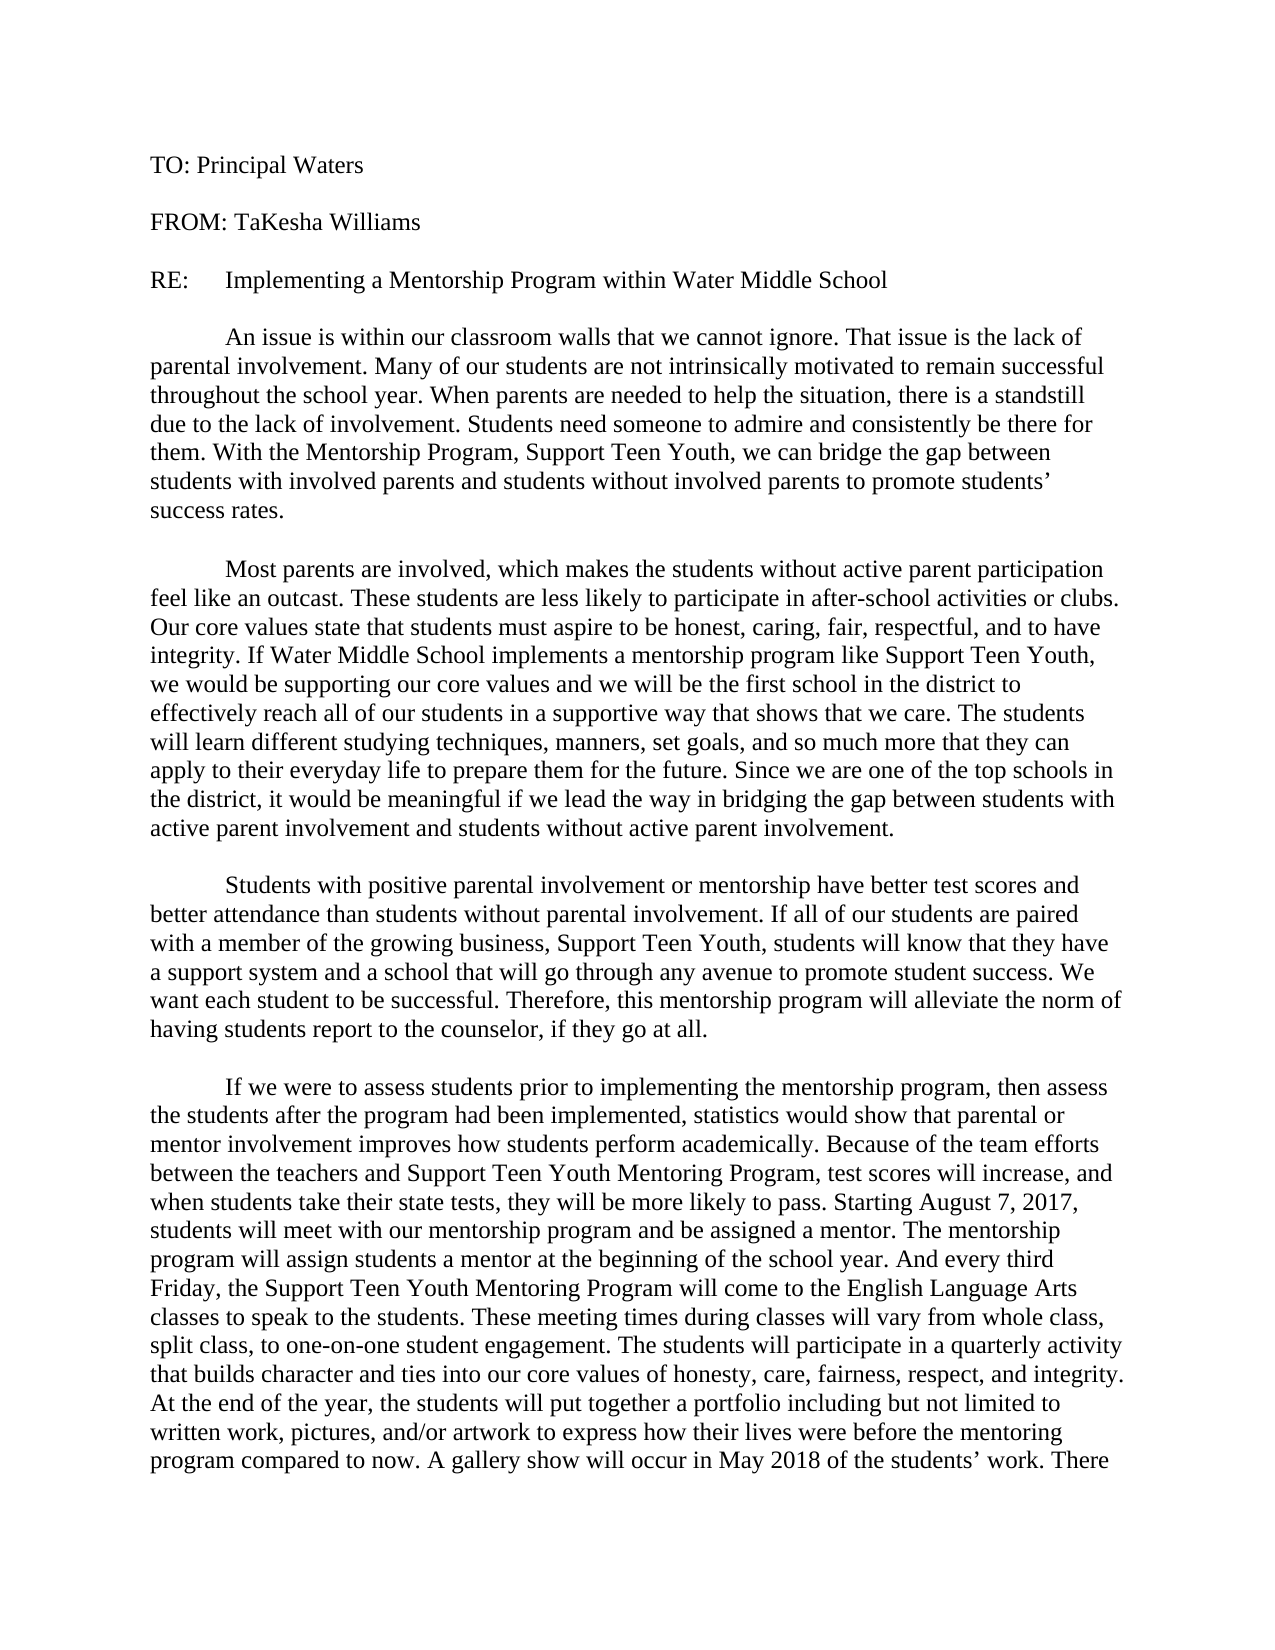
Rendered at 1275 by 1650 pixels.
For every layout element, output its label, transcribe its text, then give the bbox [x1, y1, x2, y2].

text Students with positive parental involvement or mentorship have better test scores and better attendance than students without parental involvement. If all of our students are paired with a member of the growing business, Support Teen Youth, students will know that they have a support system and a school that will go through any avenue to promote student success. We want each student to be successful. Therefore, this mentorship program will alleviate the norm of having students report to the counselor, if they go at all. [150, 871, 1125, 1043]
text FROM: TaKesha Williams [150, 207, 1125, 236]
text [150, 1072, 1125, 1474]
text An issue is within our classroom walls that we cannot ignore. That issue is the lack of parental involvement. Many of our students are not intrinsically motivated to remain successful throughout the school year. When parents are needed to help the situation, there is a standstill due to the lack of involvement. Students need someone to admire and consistently be there for them. With the Mentorship Program, Support Teen Youth, we can bridge the gap between students with involved parents and students without involved parents to promote students’ success rates. [150, 322, 1125, 524]
text RE: Implementing a Mentorship Program within Water Middle School [150, 265, 1125, 294]
text Most parents are involved, which makes the students without active parent participation feel like an outcast. These students are less likely to participate in after-school activities or clubs. Our core values state that students must aspire to be honest, caring, fair, respectful, and to have integrity. If Water Middle School implements a mentorship program like Support Teen Youth, we would be supporting our core values and we will be the first school in the district to effectively reach all of our students in a supportive way that shows that we care. The students will learn different studying techniques, manners, set goals, and so much more that they can apply to their everyday life to prepare them for the future. Since we are one of the top schools in the district, it would be meaningful if we lead the way in bridging the gap between students with active parent involvement and students without active parent involvement. [150, 554, 1125, 842]
text TO: Principal Waters [150, 150, 1125, 179]
